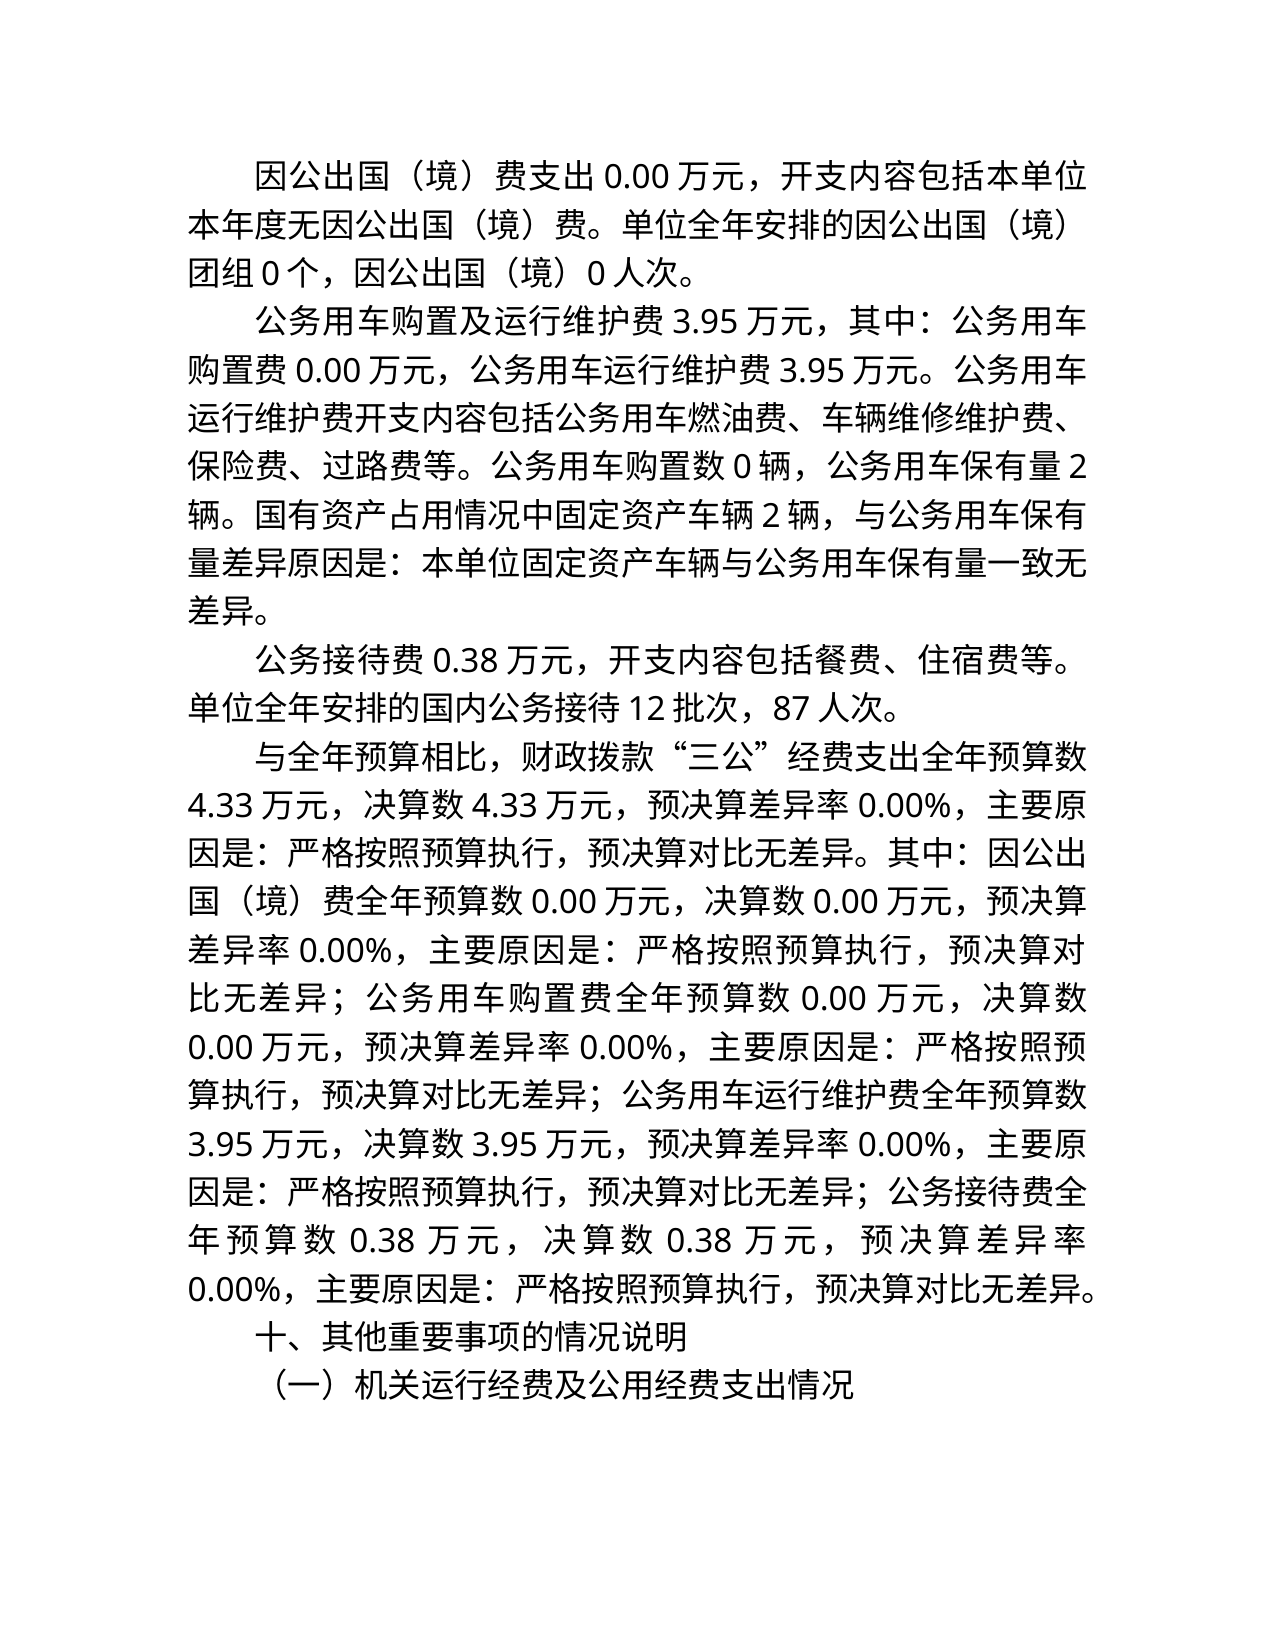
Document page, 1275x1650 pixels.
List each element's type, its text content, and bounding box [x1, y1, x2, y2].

text 公务接待费0.38万元，开支内容包括餐费、住宿费等。单位全年安排的国内公务接待12批次，87人次。 [187, 633, 1087, 730]
text 与全年预算相比，财政拨款“三公”经费支出全年预算数4.33万元，决算数4.33万元，预决算差异率0.00%，主要原因是：严格按照预算执行，预决算对比无差异。其中：因公出国（境）费全年预算数0.00万元，决算数0.00万元，预决算差异率0.00%，主要原因是：严格按照预算执行，预决算对比无差异；公务用车购置费全年预算数0.00万元，决算数0.00万元，预决算差异率0.00%，主要原因是：严格按照预算执行，预决算对比无差异；公务用车运行维护费全年预算数3.95万元，决算数3.95万元，预决算差异率0.00%，主要原因是：严格按照预算执行，预决算对比无差异；公务接待费全年预算数0.38万元，决算数0.38万元，预决算差异率0.00%，主要原因是：严格按照预算执行，预决算对比无差异。 [187, 730, 1087, 1311]
text 公务用车购置及运行维护费3.95万元，其中：公务用车购置费0.00万元，公务用车运行维护费3.95万元。公务用车运行维护费开支内容包括公务用车燃油费、车辆维修维护费、保险费、过路费等。公务用车购置数0辆，公务用车保有量2辆。国有资产占用情况中固定资产车辆2辆，与公务用车保有量差异原因是：本单位固定资产车辆与公务用车保有量一致无差异。 [187, 295, 1087, 633]
text 十、其他重要事项的情况说明 [187, 1311, 1087, 1359]
text （一）机关运行经费及公用经费支出情况 [187, 1359, 1087, 1407]
text 因公出国（境）费支出0.00万元，开支内容包括本单位本年度无因公出国（境）费。单位全年安排的因公出国（境）团组0个，因公出国（境）0人次。 [187, 150, 1087, 295]
